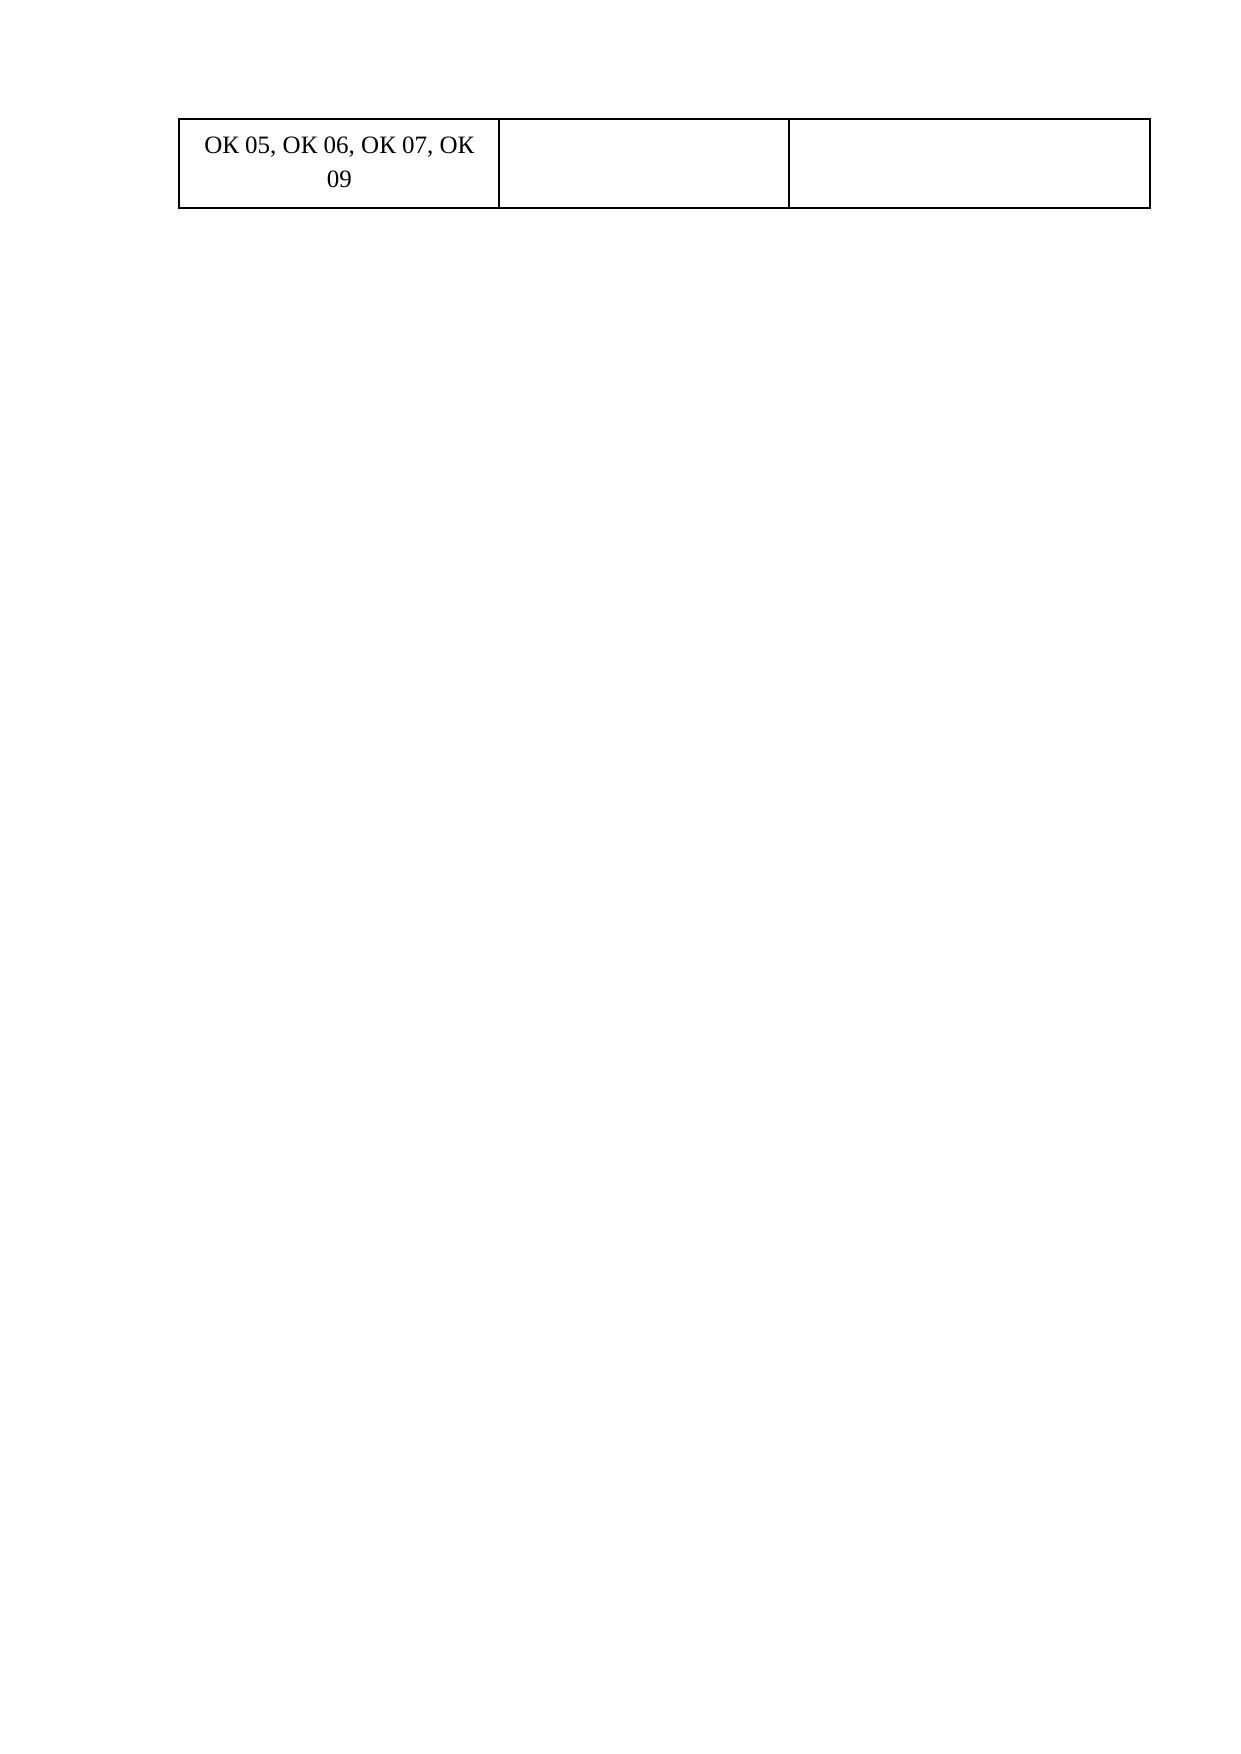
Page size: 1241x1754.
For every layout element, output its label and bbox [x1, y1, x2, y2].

table_cell [180, 120, 498, 207]
table_cell [500, 120, 788, 207]
table_cell [790, 120, 1149, 207]
